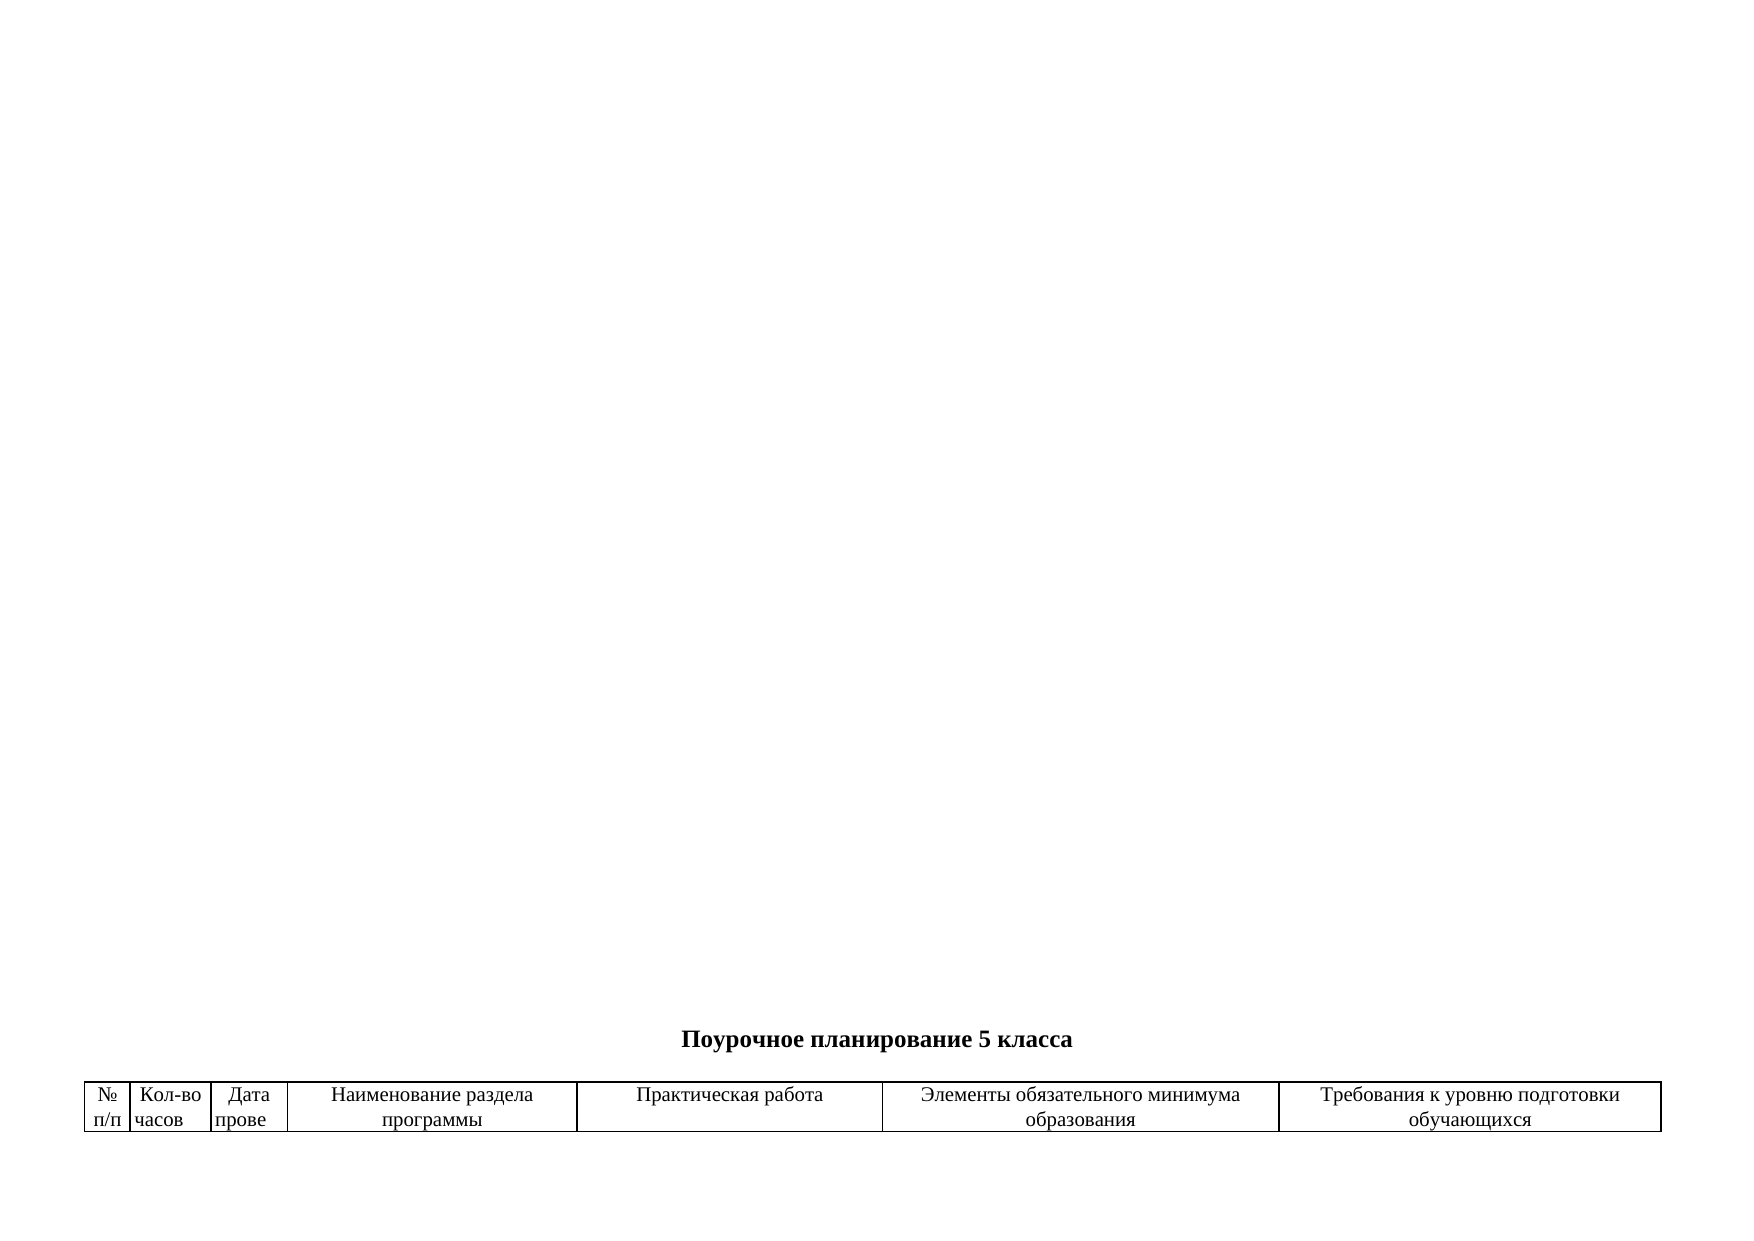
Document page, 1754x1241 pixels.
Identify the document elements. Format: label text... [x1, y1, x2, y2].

table_header Дата прове дения [212, 1083, 287, 1131]
text Поурочное планирование 5 класса [89, 1024, 1665, 1053]
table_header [288, 1083, 576, 1131]
table_header Практическая работа [578, 1083, 882, 1131]
table_header Кол-во часов [131, 1083, 210, 1131]
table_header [1280, 1083, 1660, 1131]
table_header № п/п [85, 1083, 129, 1131]
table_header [883, 1083, 1278, 1131]
